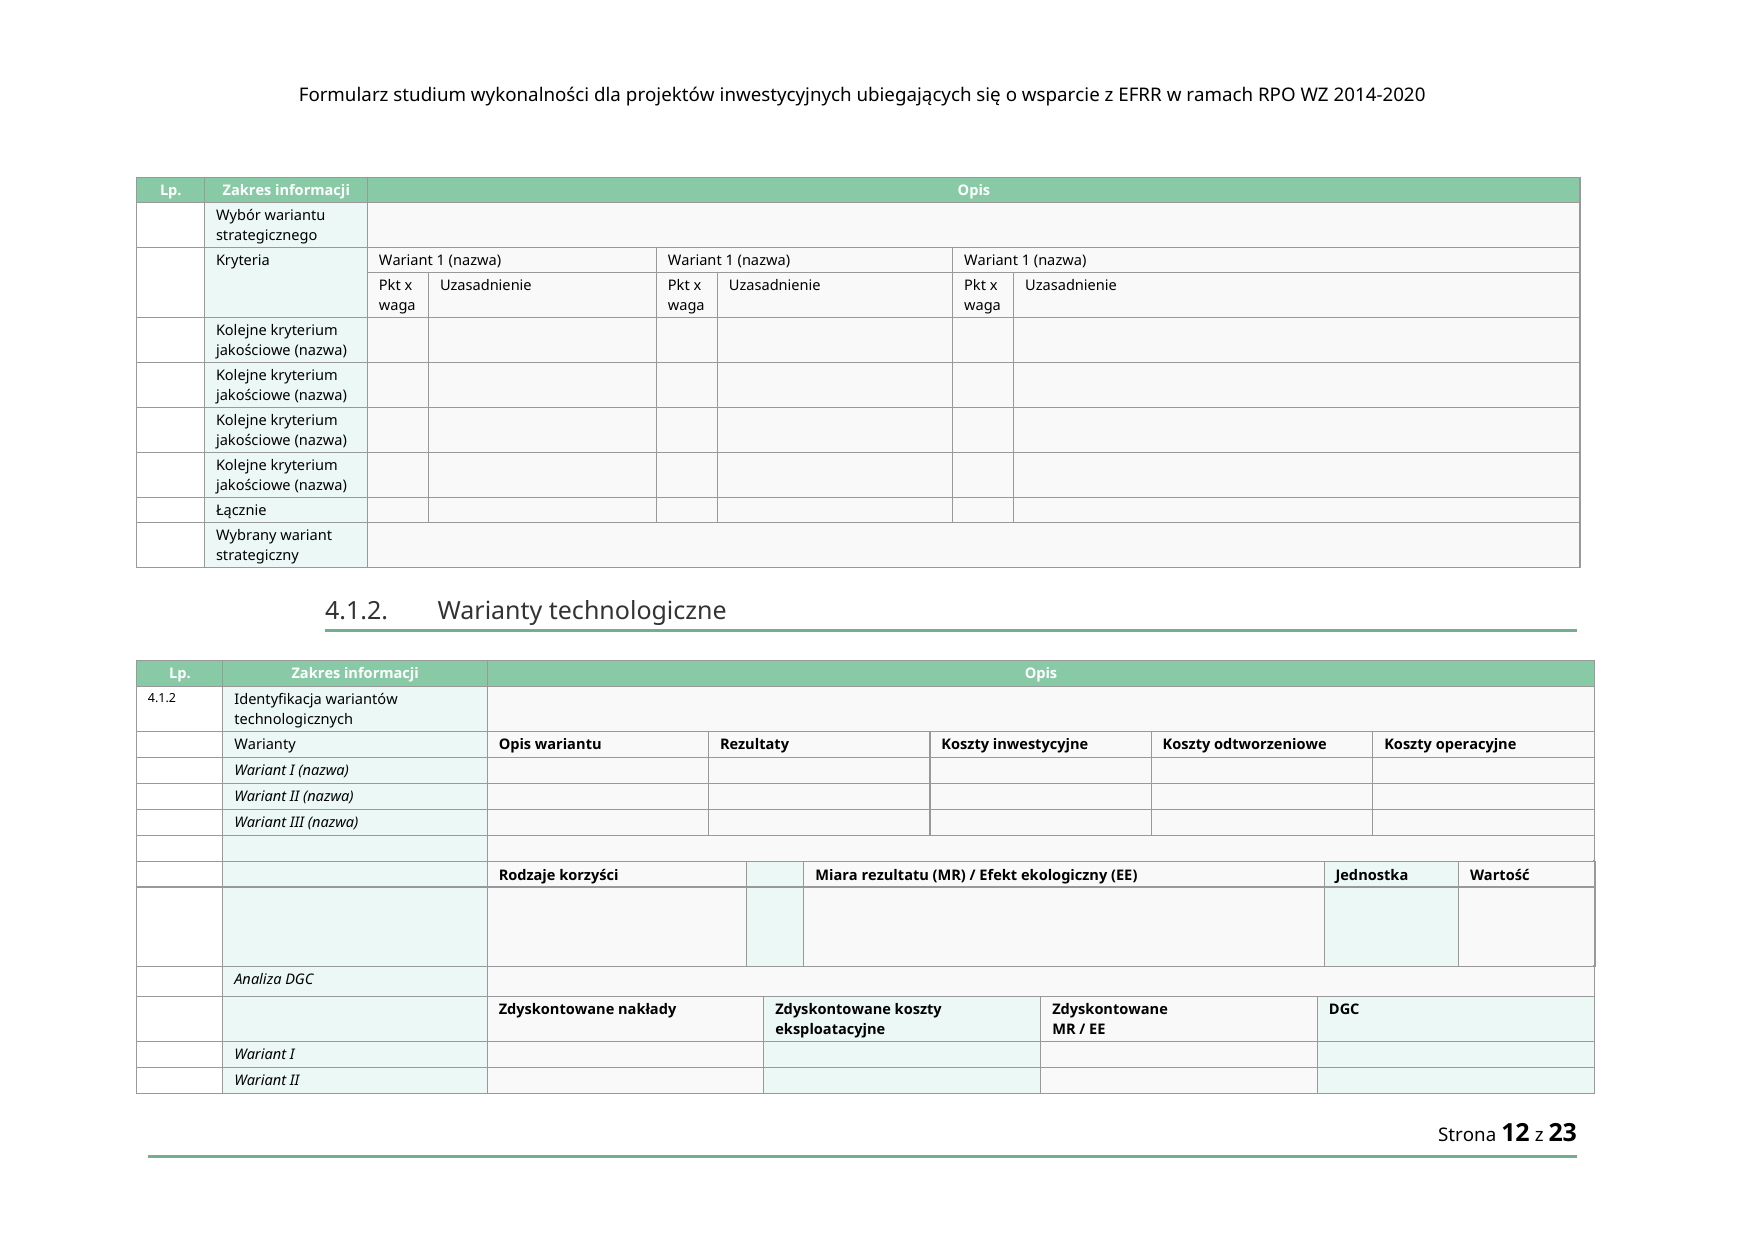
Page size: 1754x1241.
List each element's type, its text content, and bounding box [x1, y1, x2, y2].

table_cell [1318, 1068, 1594, 1093]
table_cell Koszty odtworzeniowe [1152, 732, 1372, 757]
table_cell DGC [1318, 997, 1594, 1041]
table_header Opis [488, 661, 1594, 686]
table_cell [429, 498, 656, 522]
table_cell [488, 687, 1594, 731]
table_cell [223, 836, 487, 861]
table_cell [718, 498, 952, 522]
table_cell Wartość [1459, 862, 1594, 886]
table_cell [137, 408, 204, 452]
table_cell Wybór wariantu strategicznego [205, 203, 367, 247]
table_cell [429, 318, 656, 362]
table_cell [1041, 1068, 1317, 1093]
table_header Zakres informacji [223, 661, 487, 686]
table_cell [368, 408, 428, 452]
table_cell [1014, 363, 1579, 407]
table_cell [718, 318, 952, 362]
table_cell [488, 1042, 763, 1067]
table_cell Wariant II (nazwa) [223, 784, 487, 809]
table_cell Opis wariantu [488, 732, 708, 757]
table_cell [1325, 888, 1458, 966]
table_cell Uzasadnienie [718, 273, 952, 317]
table_cell Zdyskontowane koszty eksploatacyjne [764, 997, 1040, 1041]
table_header Zakres informacji [205, 178, 367, 202]
table_cell [1152, 810, 1372, 835]
table_cell [1318, 1042, 1594, 1067]
table_cell Kolejne kryterium jakościowe (nazwa) [205, 408, 367, 452]
table_cell [137, 810, 222, 835]
table_cell Wariant I [223, 1042, 487, 1067]
table_cell [368, 498, 428, 522]
table_cell [488, 810, 708, 835]
table_cell Kolejne kryterium jakościowe (nazwa) [205, 318, 367, 362]
table_cell [368, 453, 428, 497]
table_cell [368, 203, 1579, 247]
table_cell [137, 248, 204, 317]
table_cell [137, 453, 204, 497]
table_cell [747, 888, 803, 966]
table_cell [488, 836, 1594, 861]
table_cell Zdyskontowane MR / EE [1041, 997, 1317, 1041]
table_cell [137, 1042, 222, 1067]
table_cell Identyfikacja wariantów technologicznych [223, 687, 487, 731]
table_cell [1014, 318, 1579, 362]
table_cell Wariant II [223, 1068, 487, 1093]
table_cell Warianty [223, 732, 487, 757]
table_cell [137, 888, 222, 966]
table_cell [953, 408, 1013, 452]
table_cell [137, 498, 204, 522]
table_cell [709, 810, 929, 835]
table_cell [223, 862, 487, 886]
table_cell [931, 784, 1151, 809]
table_cell [223, 997, 487, 1041]
table_cell [1152, 758, 1372, 783]
table_cell [657, 498, 717, 522]
table_cell Kryteria [205, 248, 367, 317]
table_cell Wybrany wariant strategiczny [205, 523, 367, 567]
table_cell [718, 408, 952, 452]
table_cell Wariant 1 (nazwa) [657, 248, 952, 272]
table_cell [137, 784, 222, 809]
table_cell [223, 888, 487, 966]
table_cell [1459, 888, 1594, 966]
table_cell [488, 784, 708, 809]
table_header Opis [368, 178, 1579, 202]
table_cell Rodzaje korzyści [488, 862, 746, 886]
table_cell Uzasadnienie [1014, 273, 1579, 317]
table_cell Miara rezultatu (MR) / Efekt ekologiczny (EE) [804, 862, 1324, 886]
table_cell [137, 967, 222, 996]
table_cell [137, 732, 222, 757]
table_cell [137, 862, 222, 886]
table_cell [1014, 453, 1579, 497]
table_cell [368, 363, 428, 407]
table_cell [488, 1068, 763, 1093]
table_cell Analiza DGC [223, 967, 487, 996]
table_cell [137, 363, 204, 407]
table_cell [1014, 498, 1579, 522]
table_cell [1373, 810, 1594, 835]
table_cell [1373, 784, 1594, 809]
table_cell [953, 498, 1013, 522]
table_cell Wariant 1 (nazwa) [368, 248, 656, 272]
table_cell Zdyskontowane nakłady [488, 997, 763, 1041]
table_cell [709, 784, 929, 809]
table_cell [488, 888, 746, 966]
table_cell [1014, 408, 1579, 452]
table_cell [709, 758, 929, 783]
table_cell [368, 318, 428, 362]
table_cell [804, 888, 1324, 966]
table_cell [931, 810, 1151, 835]
table_cell [718, 453, 952, 497]
table_cell [953, 363, 1013, 407]
table_cell [429, 408, 656, 452]
table_cell Pkt x waga [657, 273, 717, 317]
table_cell [488, 758, 708, 783]
table_cell [657, 318, 717, 362]
table_cell [137, 203, 204, 247]
table_cell [657, 408, 717, 452]
table_cell Wariant III (nazwa) [223, 810, 487, 835]
table_cell [137, 836, 222, 861]
table_header Lp. [137, 178, 204, 202]
table_cell [429, 363, 656, 407]
table_cell [137, 1068, 222, 1093]
table_cell [953, 453, 1013, 497]
table_cell [137, 997, 222, 1041]
table_cell [764, 1068, 1040, 1093]
table_cell [657, 453, 717, 497]
table_cell [137, 758, 222, 783]
table_cell 4.1.2 [137, 687, 222, 731]
table_cell [657, 363, 717, 407]
table_cell [764, 1042, 1040, 1067]
table_cell Łącznie [205, 498, 367, 522]
table_cell [953, 318, 1013, 362]
table_cell Koszty operacyjne [1373, 732, 1594, 757]
table_cell [429, 453, 656, 497]
table_cell Koszty inwestycyjne [931, 732, 1151, 757]
table_cell Wariant I (nazwa) [223, 758, 487, 783]
table_cell [1373, 758, 1594, 783]
table_cell Jednostka [1325, 862, 1458, 886]
table_cell [137, 318, 204, 362]
table_cell Pkt x waga [368, 273, 428, 317]
table_cell [931, 758, 1151, 783]
table_cell [488, 967, 1594, 996]
table_cell Kolejne kryterium jakościowe (nazwa) [205, 453, 367, 497]
table_cell [1041, 1042, 1317, 1067]
table_cell [1152, 784, 1372, 809]
table_cell Kolejne kryterium jakościowe (nazwa) [205, 363, 367, 407]
table_cell [368, 523, 1579, 567]
subtitle Warianty technologiczne [325, 593, 1577, 629]
table_cell [718, 363, 952, 407]
table_cell [747, 862, 803, 886]
table_cell Pkt x waga [953, 273, 1013, 317]
table_header Lp. [137, 661, 222, 686]
table_cell Uzasadnienie [429, 273, 656, 317]
table_cell [137, 523, 204, 567]
table_cell Rezultaty [709, 732, 929, 757]
table_cell Wariant 1 (nazwa) [953, 248, 1579, 272]
